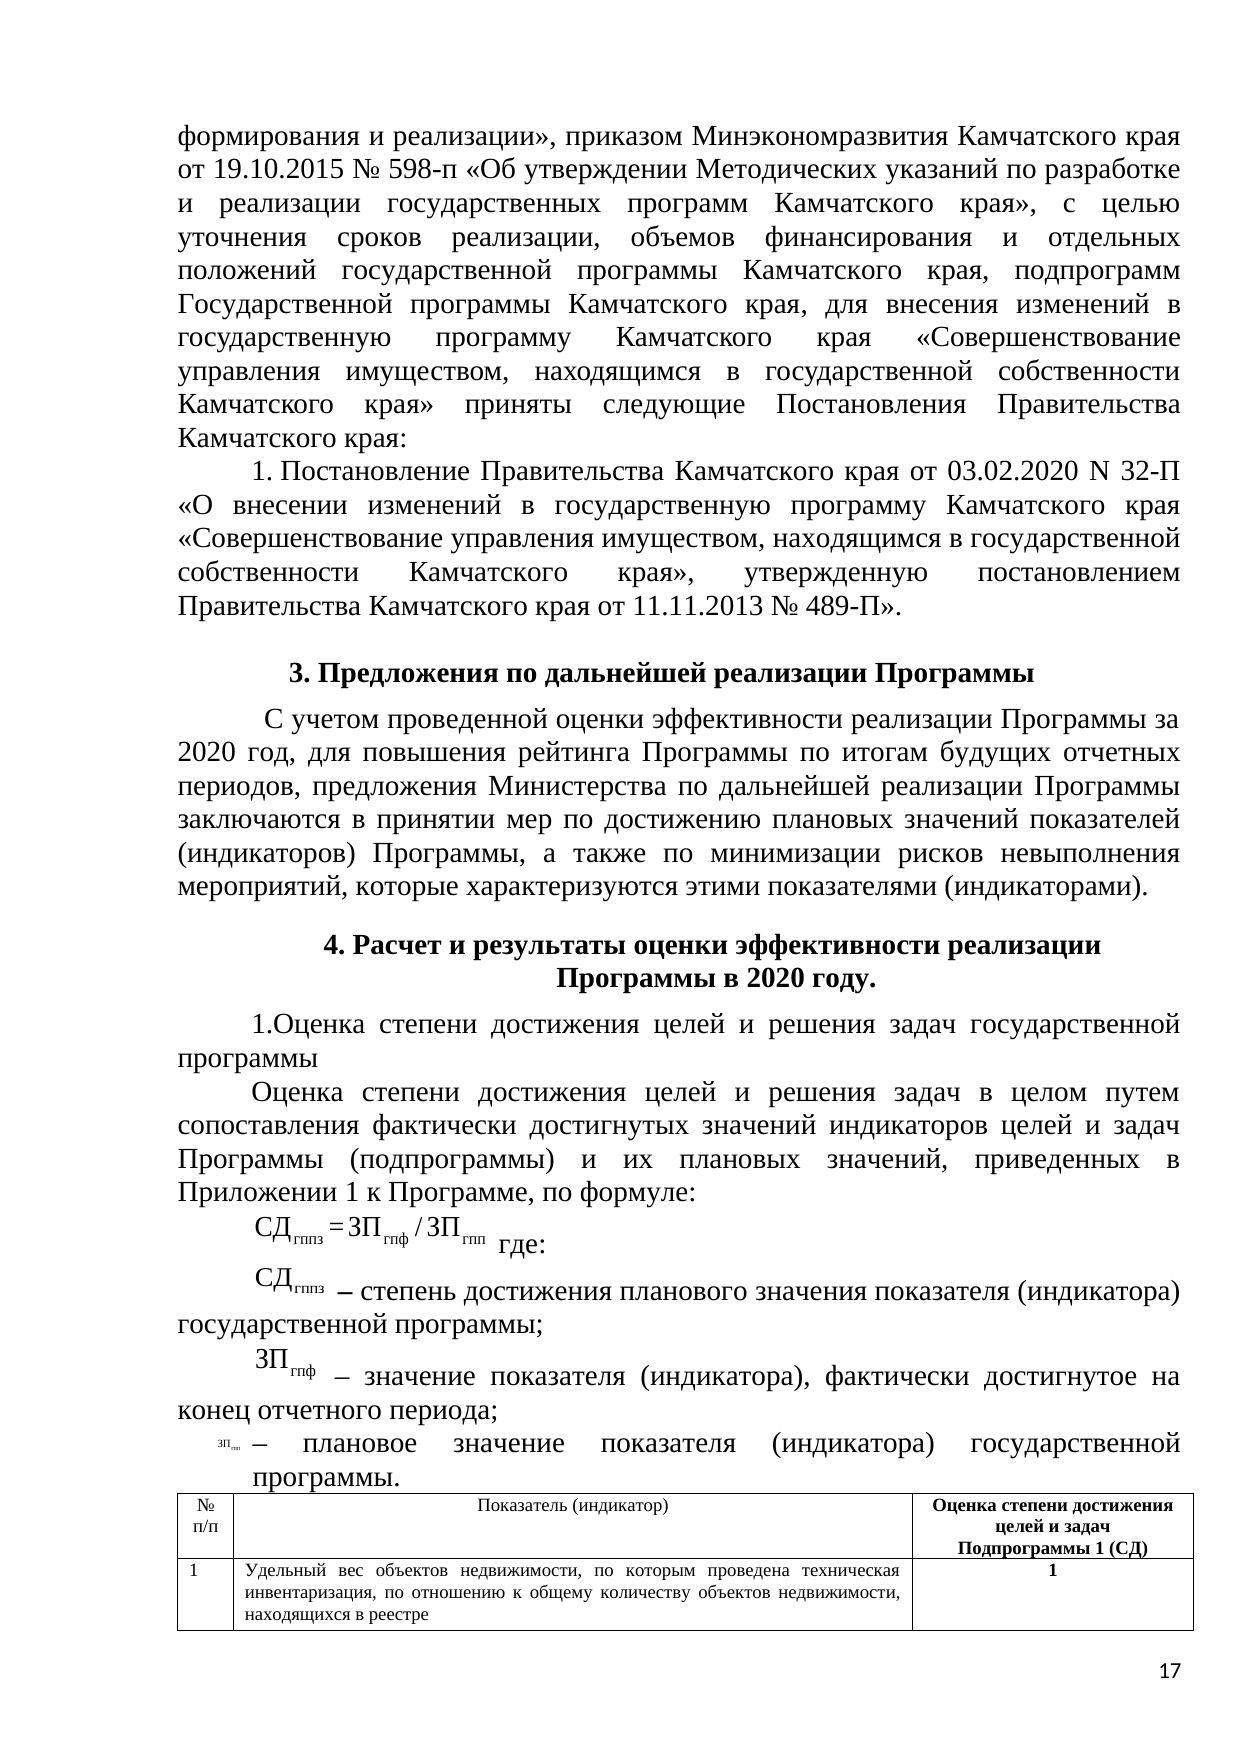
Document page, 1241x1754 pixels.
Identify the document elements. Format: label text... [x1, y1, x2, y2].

list – плановое значение показателя (индикатора) государственной программы. [215, 1425, 1181, 1492]
table_cell 1 [178, 1559, 233, 1630]
text Оценка степени достижения целей и решения задач в целом путем сопоставления фактически достигнутых значений индикаторов целей и задач Программы (подпрограммы) и их плановых значений, приведенных в Приложении 1 к Программе, по формуле: [177, 1074, 1181, 1208]
list 3. Предложения по дальнейшей реализации Программы [288, 655, 1181, 688]
table_cell 1 [913, 1559, 1193, 1630]
text 1.Оценка степени достижения целей и решения задач государственной программы [177, 1007, 1181, 1074]
text – степень достижения планового значения показателя (индикатора) государственной программы; [177, 1260, 1181, 1340]
text – значение показателя (индикатора), фактически достигнутое на конец отчетного периода; [177, 1340, 1181, 1425]
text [177, 118, 1181, 453]
table_cell Удельный вес объектов недвижимости, по которым проведена техническая инвентаризация, по отношению к общему количеству объектов недвижимости, находящихся в реестре [234, 1559, 912, 1630]
table_header Показатель (индикатор) [234, 1494, 912, 1558]
text С учетом проведенной оценки эффективности реализации Программы за 2020 год, для повышения рейтинга Программы по итогам будущих отчетных периодов, предложения Министерства по дальнейшей реализации Программы заключаются в принятии мер по достижению плановых значений показателей (индикаторов) Программы, а также по минимизации рисков невыполнения мероприятий, которые характеризуются этими показателями (индикаторами). [177, 701, 1181, 902]
text 4. Расчет и результаты оценки эффективности реализации Программы в 2020 году. [251, 927, 1181, 994]
table_header № п/п [178, 1494, 233, 1558]
text где: [177, 1208, 1181, 1260]
list Постановление Правительства Камчатского края от 03.02.2020 N 32-П «О внесении изменений в государственную программу Камчатского края «Совершенствование управления имуществом, находящимся в государственной собственности Камчатского края», утвержденную постановлением Правительства Камчатского края от 11.11.2013 № 489-П». [177, 453, 1181, 621]
table_header Оценка степени достижения целей и задач Подпрограммы 1 (СД) [913, 1494, 1193, 1558]
